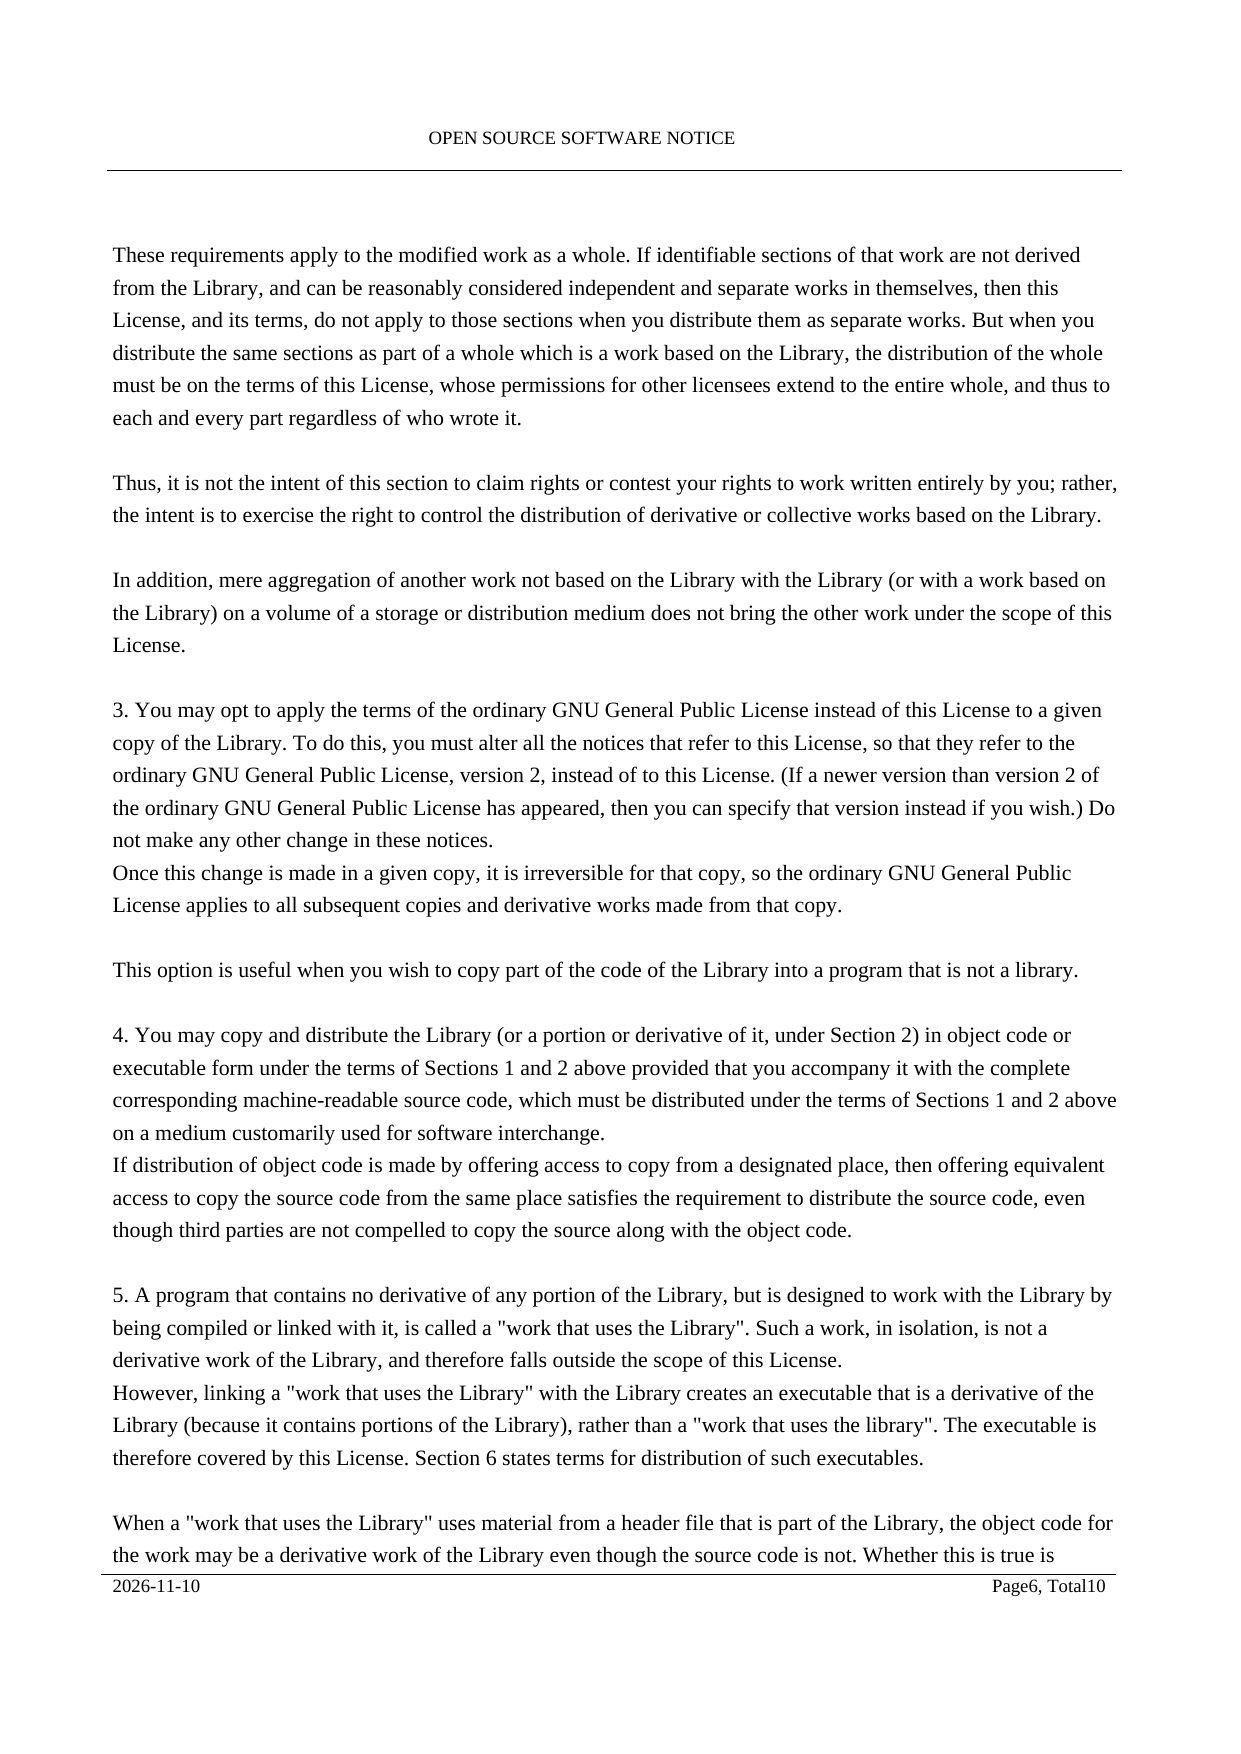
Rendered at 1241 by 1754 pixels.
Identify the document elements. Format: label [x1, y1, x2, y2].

text [112, 206, 1128, 1571]
